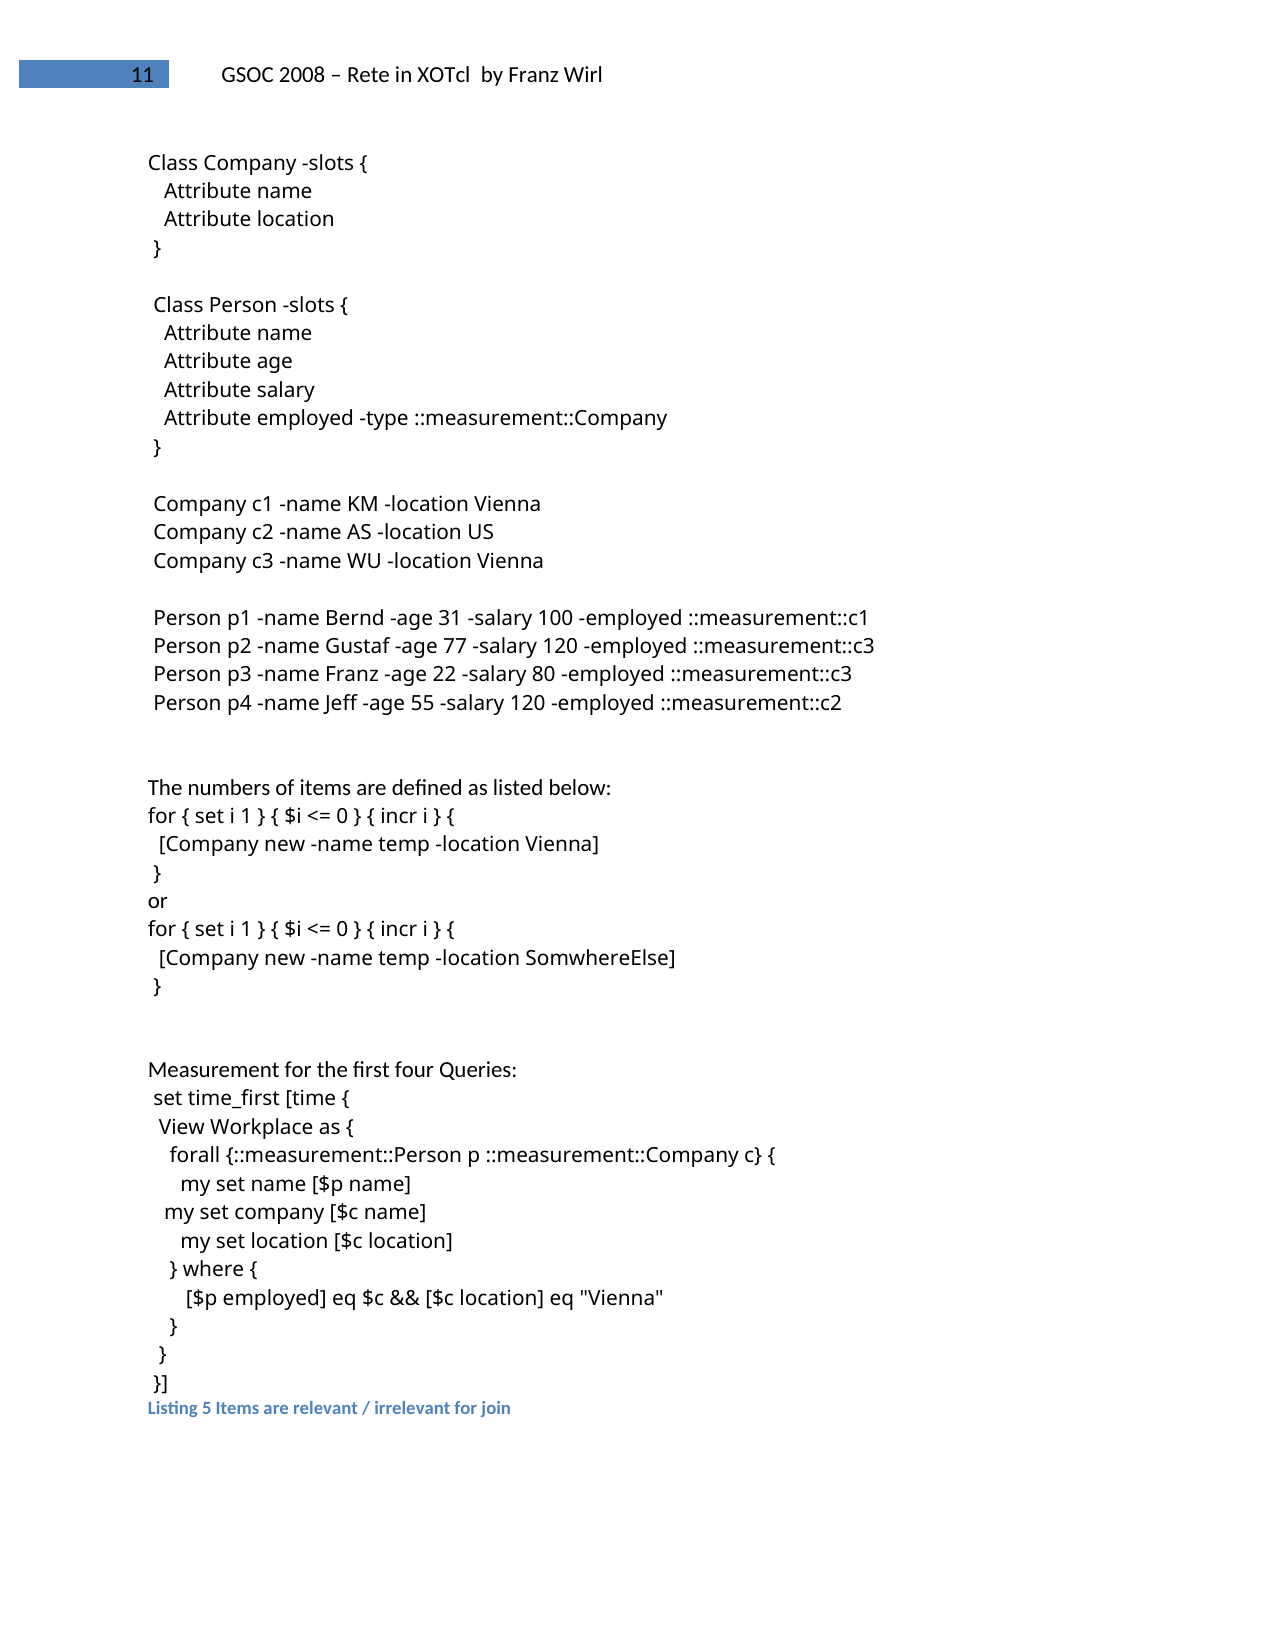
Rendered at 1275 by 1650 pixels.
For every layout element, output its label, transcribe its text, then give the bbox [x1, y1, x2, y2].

text } [148, 971, 1127, 999]
text } [148, 233, 1127, 261]
text Attribute name [148, 176, 1127, 204]
text [Company new -name temp -location SomwhereElse] [148, 943, 1127, 971]
text Attribute employed -type ::measurement::Company [148, 403, 1127, 432]
text my set name [$p name] [148, 1169, 1127, 1197]
text } [148, 432, 1127, 460]
text for { set i 1 } { $i <= 0 } { incr i } { [148, 801, 1127, 829]
text my set location [$c location] [148, 1226, 1127, 1254]
text } [148, 1339, 1127, 1368]
text } [148, 1311, 1127, 1339]
text Person p4 -name Jeff -age 55 -salary 120 -employed ::measurement::c2 [148, 688, 1127, 716]
text Attribute name [148, 318, 1127, 347]
text Person p3 -name Franz -age 22 -salary 80 -employed ::measurement::c3 [148, 659, 1127, 688]
text View Workplace as { [148, 1112, 1127, 1140]
text Class Company -slots { [148, 148, 1127, 176]
text }] [148, 1368, 1127, 1396]
text } where { [148, 1254, 1127, 1283]
text Person p1 -name Bernd -age 31 -salary 100 -employed ::measurement::c1 [148, 603, 1127, 631]
text Attribute age [148, 347, 1127, 375]
text for { set i 1 } { $i <= 0 } { incr i } { [148, 914, 1127, 943]
text Class Person -slots { [148, 290, 1127, 318]
text Attribute location [148, 204, 1127, 233]
text Company c1 -name KM -location Vienna [148, 489, 1127, 517]
text Company c2 -name AS -location US [148, 517, 1127, 546]
text my set company [$c name] [148, 1197, 1127, 1226]
text Measurement for the first four Queries: [148, 1056, 1127, 1083]
text forall {::measurement::Person p ::measurement::Company c} { [148, 1140, 1127, 1169]
text [$p employed] eq $c && [$c location] eq "Vienna" [148, 1283, 1127, 1311]
text Company c3 -name WU -location Vienna [148, 546, 1127, 574]
text Attribute salary [148, 375, 1127, 403]
text set time_first [time { [148, 1083, 1127, 1112]
text [Company new -name temp -location Vienna] [148, 829, 1127, 858]
text Person p2 -name Gustaf -age 77 -salary 120 -employed ::measurement::c3 [148, 631, 1127, 659]
text } [148, 858, 1127, 886]
text or [148, 886, 1127, 914]
text The numbers of items are defined as listed below: [148, 773, 1127, 801]
